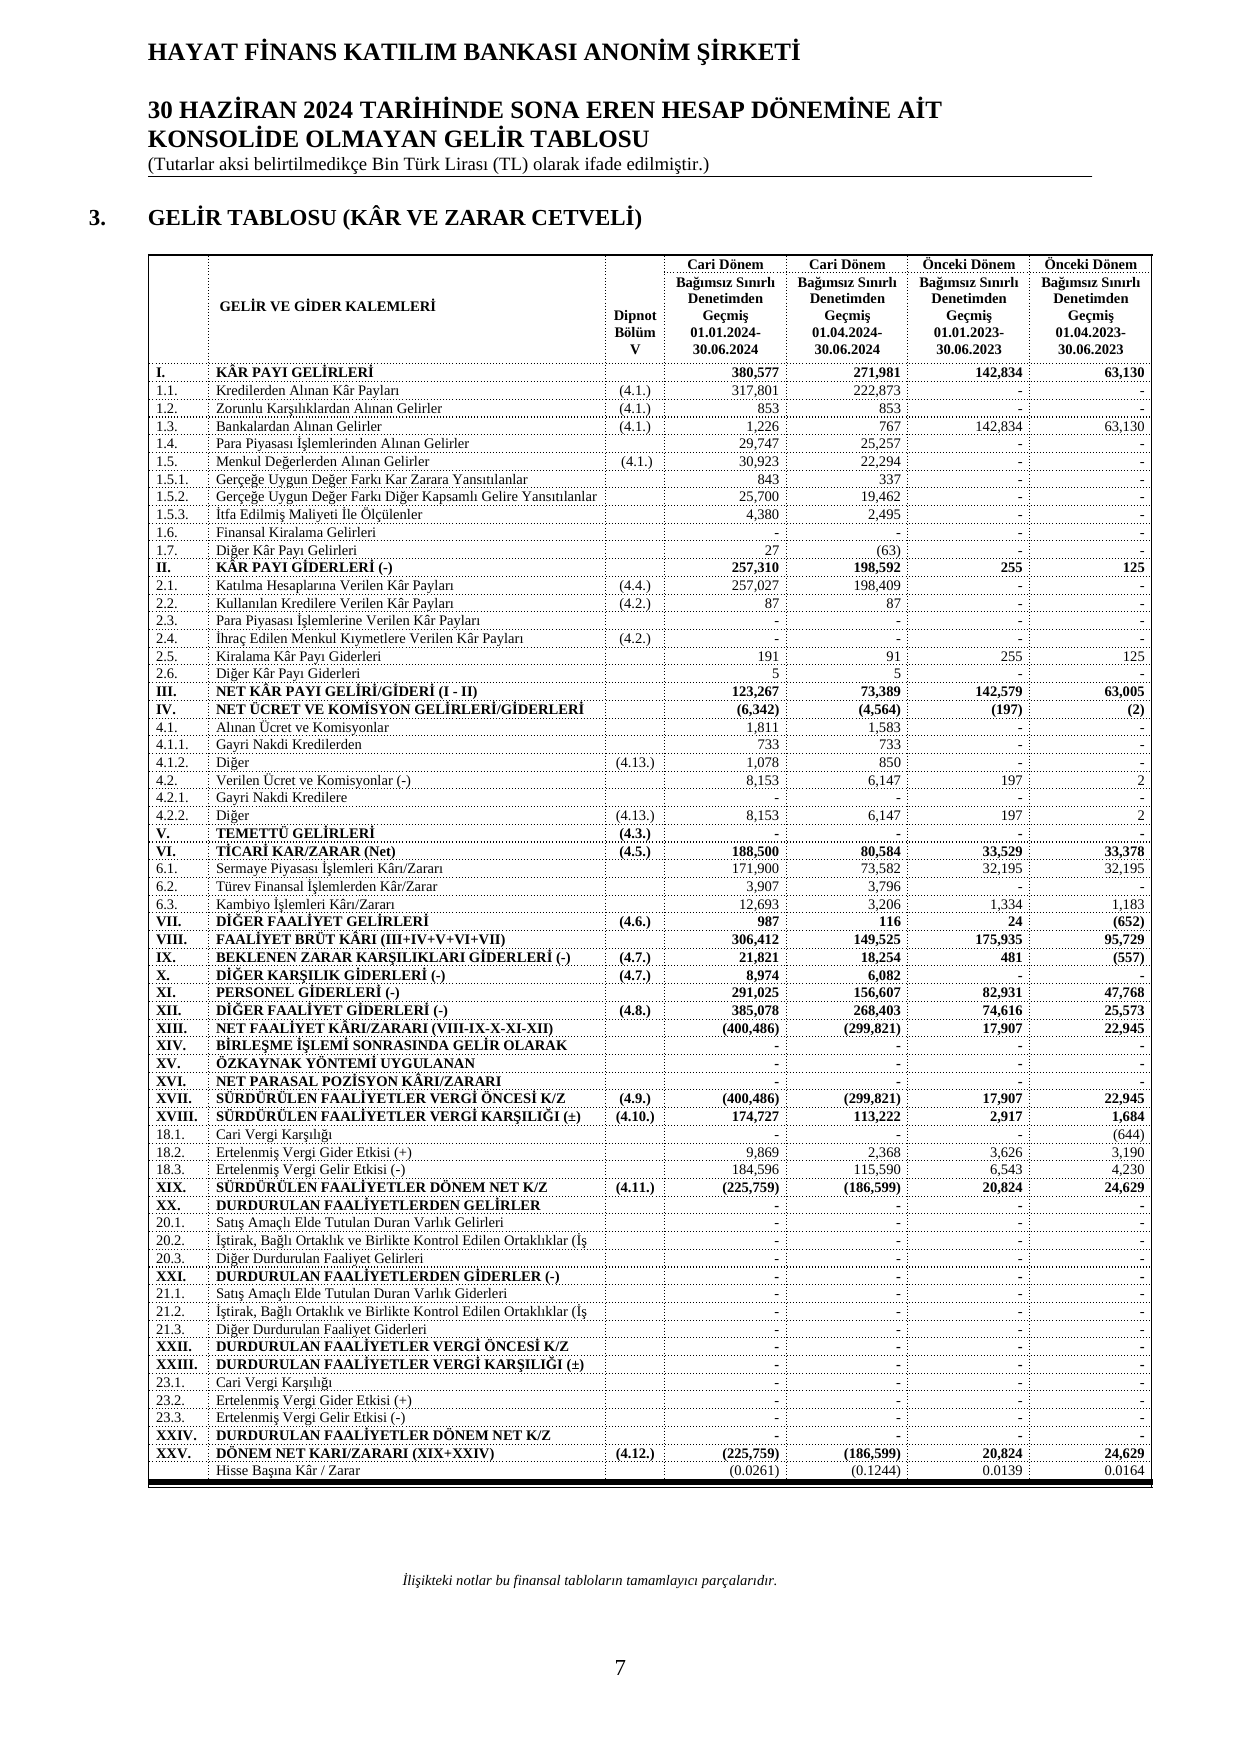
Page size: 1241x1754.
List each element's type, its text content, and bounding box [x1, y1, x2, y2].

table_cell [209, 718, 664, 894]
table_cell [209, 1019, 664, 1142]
table_header Cari Dönem [786, 256, 908, 272]
table_header [149, 256, 208, 357]
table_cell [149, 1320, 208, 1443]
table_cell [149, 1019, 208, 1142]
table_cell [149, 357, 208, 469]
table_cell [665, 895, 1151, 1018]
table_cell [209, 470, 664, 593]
table_header Cari Dönem [665, 256, 786, 272]
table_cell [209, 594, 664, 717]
table_cell Bağımsız Sınırlı Denetimden Geçmiş 01.01.2023-30.06.2023 [908, 272, 1030, 357]
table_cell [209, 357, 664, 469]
table_header Dipnot Bölüm V [605, 256, 664, 357]
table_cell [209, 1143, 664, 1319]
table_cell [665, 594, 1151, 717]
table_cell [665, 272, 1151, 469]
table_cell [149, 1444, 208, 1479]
table_header Önceki Dönem [1030, 256, 1151, 272]
table_cell Bağımsız Sınırlı Denetimden Geçmiş 01.04.2024-30.06.2024 [786, 272, 908, 357]
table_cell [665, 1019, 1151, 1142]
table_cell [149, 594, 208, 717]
text 3. GELİR TABLOSU (KÂR VE ZARAR CETVELİ) [89, 203, 1092, 230]
text İlişikteki notlar bu finansal tabloların tamamlayıcı parçalarıdır. [89, 1572, 1092, 1589]
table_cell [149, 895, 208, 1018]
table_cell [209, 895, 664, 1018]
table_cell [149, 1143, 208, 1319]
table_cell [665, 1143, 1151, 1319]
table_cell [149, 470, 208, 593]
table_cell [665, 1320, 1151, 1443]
table_header Önceki Dönem [908, 256, 1030, 272]
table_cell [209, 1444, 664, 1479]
table_header GELİR VE GİDER KALEMLERİ [209, 256, 605, 357]
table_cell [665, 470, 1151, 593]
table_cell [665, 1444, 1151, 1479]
table_cell Bağımsız Sınırlı Denetimden Geçmiş 01.01.2024-30.06.2024 [665, 272, 786, 357]
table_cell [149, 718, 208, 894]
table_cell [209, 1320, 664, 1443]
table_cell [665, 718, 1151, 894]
